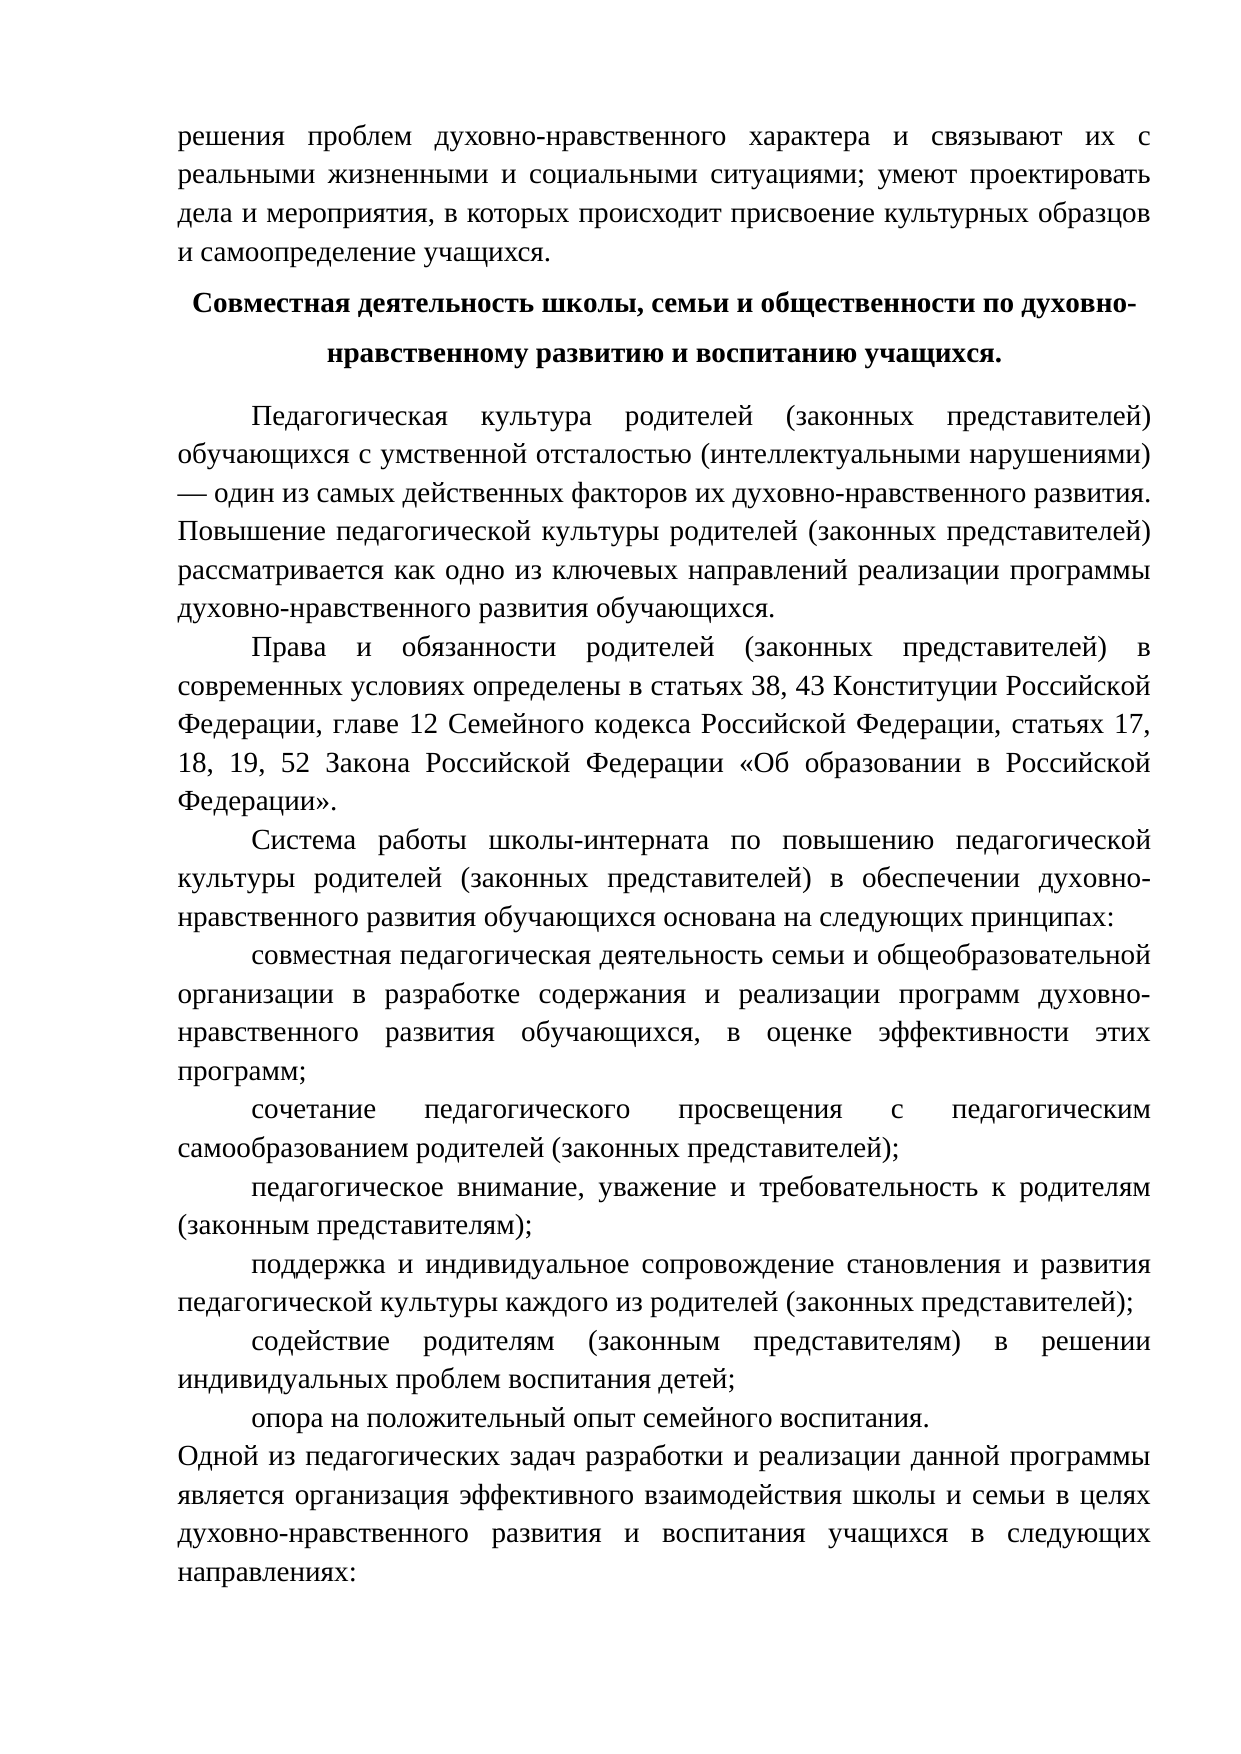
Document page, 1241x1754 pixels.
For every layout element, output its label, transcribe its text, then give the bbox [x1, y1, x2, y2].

text Права и обязанности родителей (законных представителей) в современных условиях определены в статьях 38, 43 Конституции Российской Федерации, главе 12 Семейного кодекса Российской Федерации, статьях 17, 18, 19, 52 Закона Российской Федерации «Об образовании в Российской Федерации». [177, 629, 1152, 817]
text Педагогическая культура родителей (законных представителей) обучающихся с умственной отсталостью (интеллектуальными нарушениями) — один из самых действенных факторов их духовно-нравственного развития. Повышение педагогической культуры родителей (законных представителей) рассматривается как одно из ключевых направлений реализации программы духовно-нравственного развития обучающихся. [177, 398, 1152, 624]
text Одной из педагогических задач разработки и реализации данной программы является организация эффективного взаимодействия школы и семьи в целях духовно-нравственного развития и воспитания учащихся в следующих направлениях: [177, 1438, 1152, 1588]
text Совместная деятельность школы, семьи и общественности по духовно-нравственному развитию и воспитанию учащихся. [177, 285, 1152, 369]
text содействие родителям (законным представителям) в решении индивидуальных проблем воспитания детей; [177, 1323, 1152, 1395]
text совместная педагогическая деятельность семьи и общеобразовательной организации в разработке содержания и реализации программ духовно-нравственного развития обучающихся, в оценке эффективности этих программ; [177, 937, 1152, 1087]
text опора на положительный опыт семейного воспитания. [177, 1400, 1152, 1433]
text поддержка и индивидуальное сопровождение становления и развития педагогической культуры каждого из родителей (законных представителей); [177, 1246, 1152, 1318]
text педагогическое внимание, уважение и требовательность к родителям (законным представителям); [177, 1169, 1152, 1241]
text сочетание педагогического просвещения с педагогическим самообразованием родителей (законных представителей); [177, 1092, 1152, 1164]
text Система работы школы-интерната по повышению педагогической культуры родителей (законных представителей) в обеспечении духовно-нравственного развития обучающихся основана на следующих принципах: [177, 822, 1152, 932]
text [177, 118, 1152, 267]
